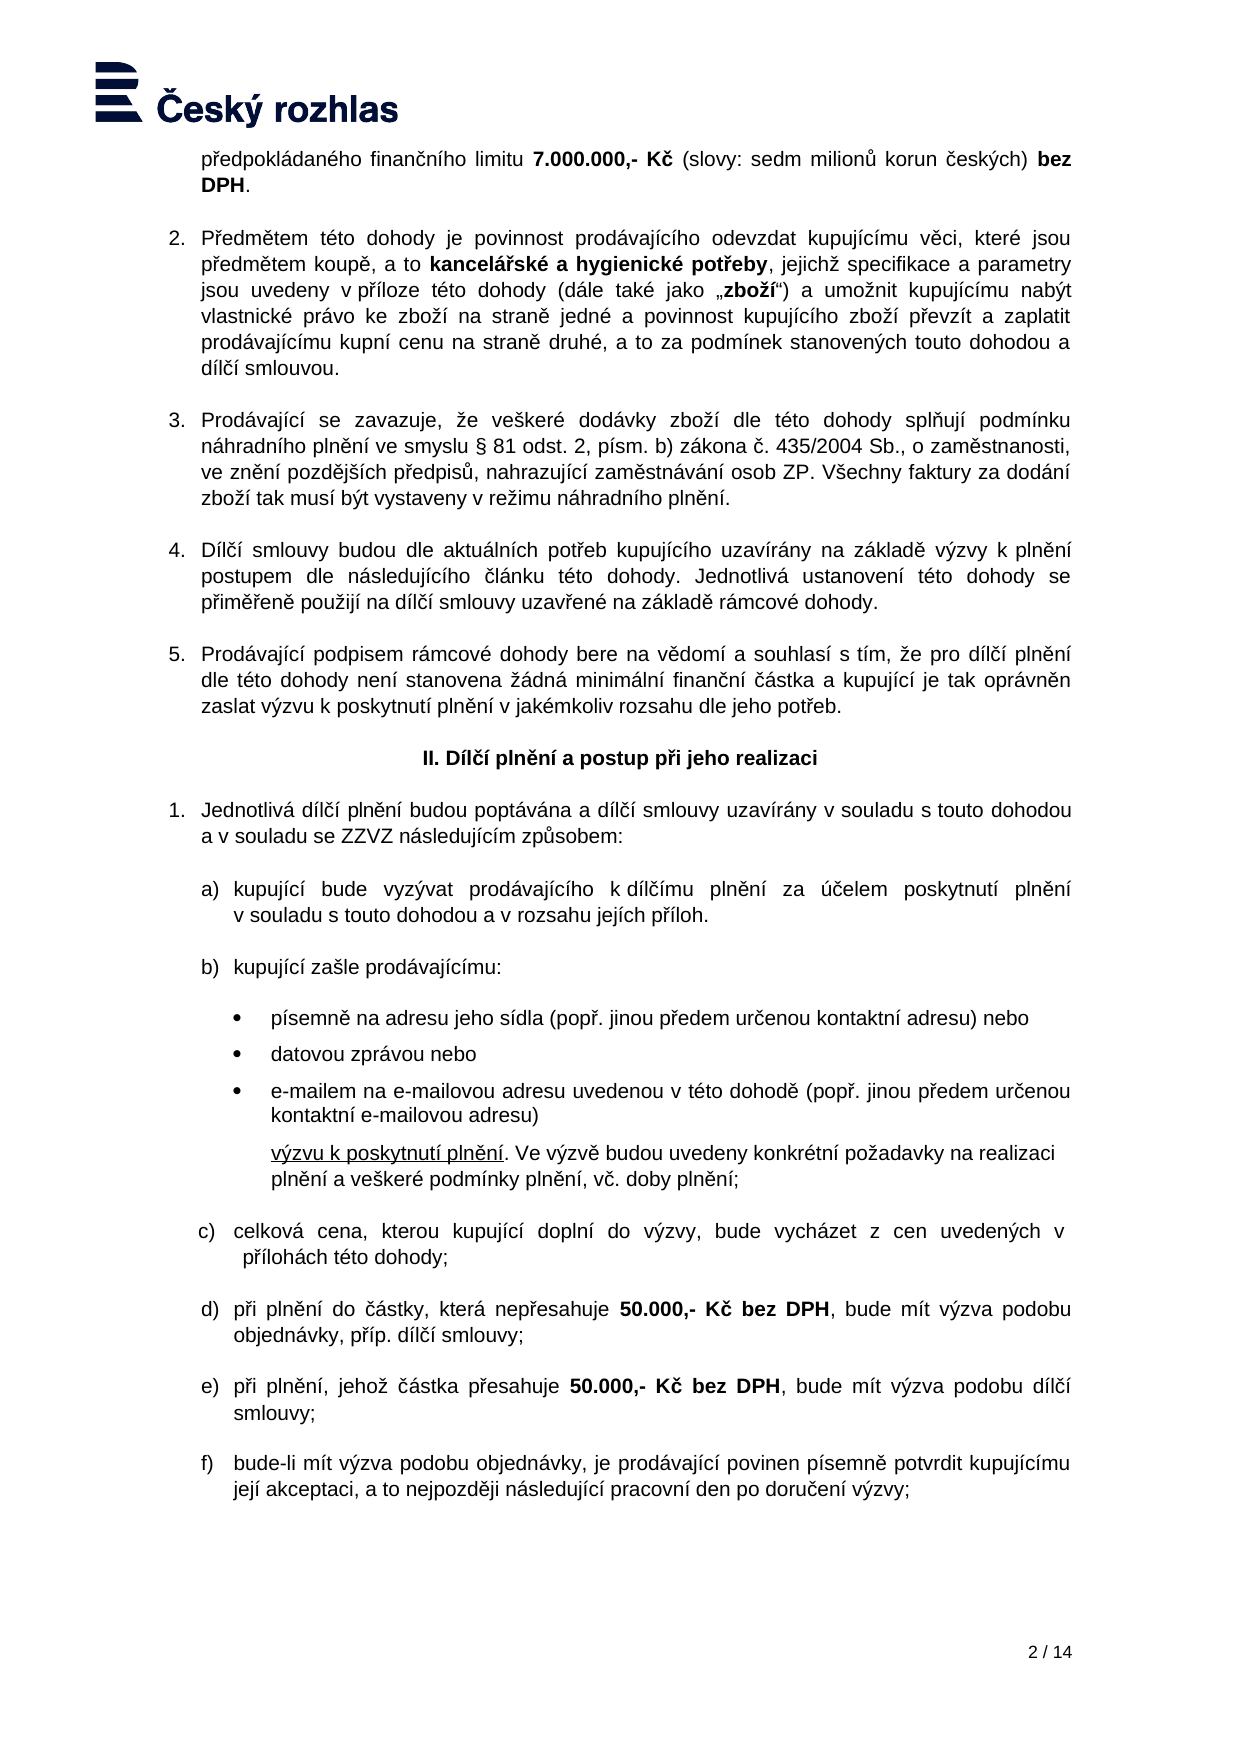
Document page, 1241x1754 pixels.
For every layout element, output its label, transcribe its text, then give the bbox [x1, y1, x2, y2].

list písemně na adresu jeho sídla (popř. jinou předem určenou kontaktní adresu) nebo [233, 1005, 1072, 1029]
list Předmětem této dohody je povinnost prodávajícího odevzdat kupujícímu věci, které jsou předmětem koupě, a to kancelářské a hygienické potřeby, jejichž specifikace a parametry jsou uvedeny v příloze této dohody (dále také jako „zboží“) a umožnit kupujícímu nabýt vlastnické právo ke zboží na straně jedné a povinnost kupujícího zboží převzít a zaplatit prodávajícímu kupní cenu na straně druhé, a to za podmínek stanovených touto dohodou a dílčí smlouvou. [168, 224, 1072, 380]
list kupující bude vyzývat prodávajícího k dílčímu plnění za účelem poskytnutí plnění v souladu s touto dohodou a v rozsahu jejích příloh. [201, 875, 1072, 927]
list Prodávající podpisem rámcové dohody bere na vědomí a souhlasí s tím, že pro dílčí plnění dle této dohody není stanovena žádná minimální finanční částka a kupující je tak oprávněn zaslat výzvu k poskytnutí plnění v jakémkoliv rozsahu dle jeho potřeb. [168, 641, 1072, 719]
list Dílčí smlouvy budou dle aktuálních potřeb kupujícího uzavírány na základě výzvy k plnění postupem dle následujícího článku této dohody. Jednotlivá ustanovení této dohody se přiměřeně použijí na dílčí smlouvy uzavřené na základě rámcové dohody. [168, 537, 1072, 615]
list Jednotlivá dílčí plnění budou poptávána a dílčí smlouvy uzavírány v souladu s touto dohodou a v souladu se ZZVZ následujícím způsobem: [168, 797, 1072, 849]
list při plnění, jehož částka přesahuje 50.000,- Kč bez DPH, bude mít výzva podobu dílčí smlouvy; [201, 1373, 1072, 1425]
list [168, 146, 1072, 198]
picture [95, 62, 398, 128]
list e-mailem na e-mailovou adresu uvedenou v této dohodě (popř. jinou předem určenou kontaktní e-mailovou adresu) [233, 1078, 1072, 1127]
list Prodávající se zavazuje, že veškeré dodávky zboží dle této dohody splňují podmínku náhradního plnění ve smyslu § 81 odst. 2, písm. b) zákona č. 435/2004 Sb., o zaměstnanosti, ve znění pozdějších předpisů, nahrazující zaměstnávání osob ZP. Všechny faktury za dodání zboží tak musí být vystaveny v režimu náhradního plnění. [168, 406, 1072, 511]
list kupující zašle prodávajícímu: [201, 953, 1072, 979]
subtitle Dílčí plnění a postup při jeho realizaci [168, 745, 1072, 771]
list při plnění do částky, která nepřesahuje 50.000,- Kč bez DPH, bude mít výzva podobu objednávky, příp. dílčí smlouvy; [201, 1295, 1072, 1347]
list bude-li mít výzva podobu objednávky, je prodávající povinen písemně potvrdit kupujícímu její akceptaci, a to nejpozději následující pracovní den po doručení výzvy; [201, 1449, 1072, 1501]
list celková cena, kterou kupující doplní do výzvy, bude vycházet z cen uvedených v přílohách této dohody; [198, 1217, 1072, 1269]
list výzvu k poskytnutí plnění. Ve výzvě budou uvedeny konkrétní požadavky na realizaci plnění a veškeré podmínky plnění, vč. doby plnění; [271, 1139, 1072, 1191]
list datovou zprávou nebo [233, 1042, 1072, 1066]
